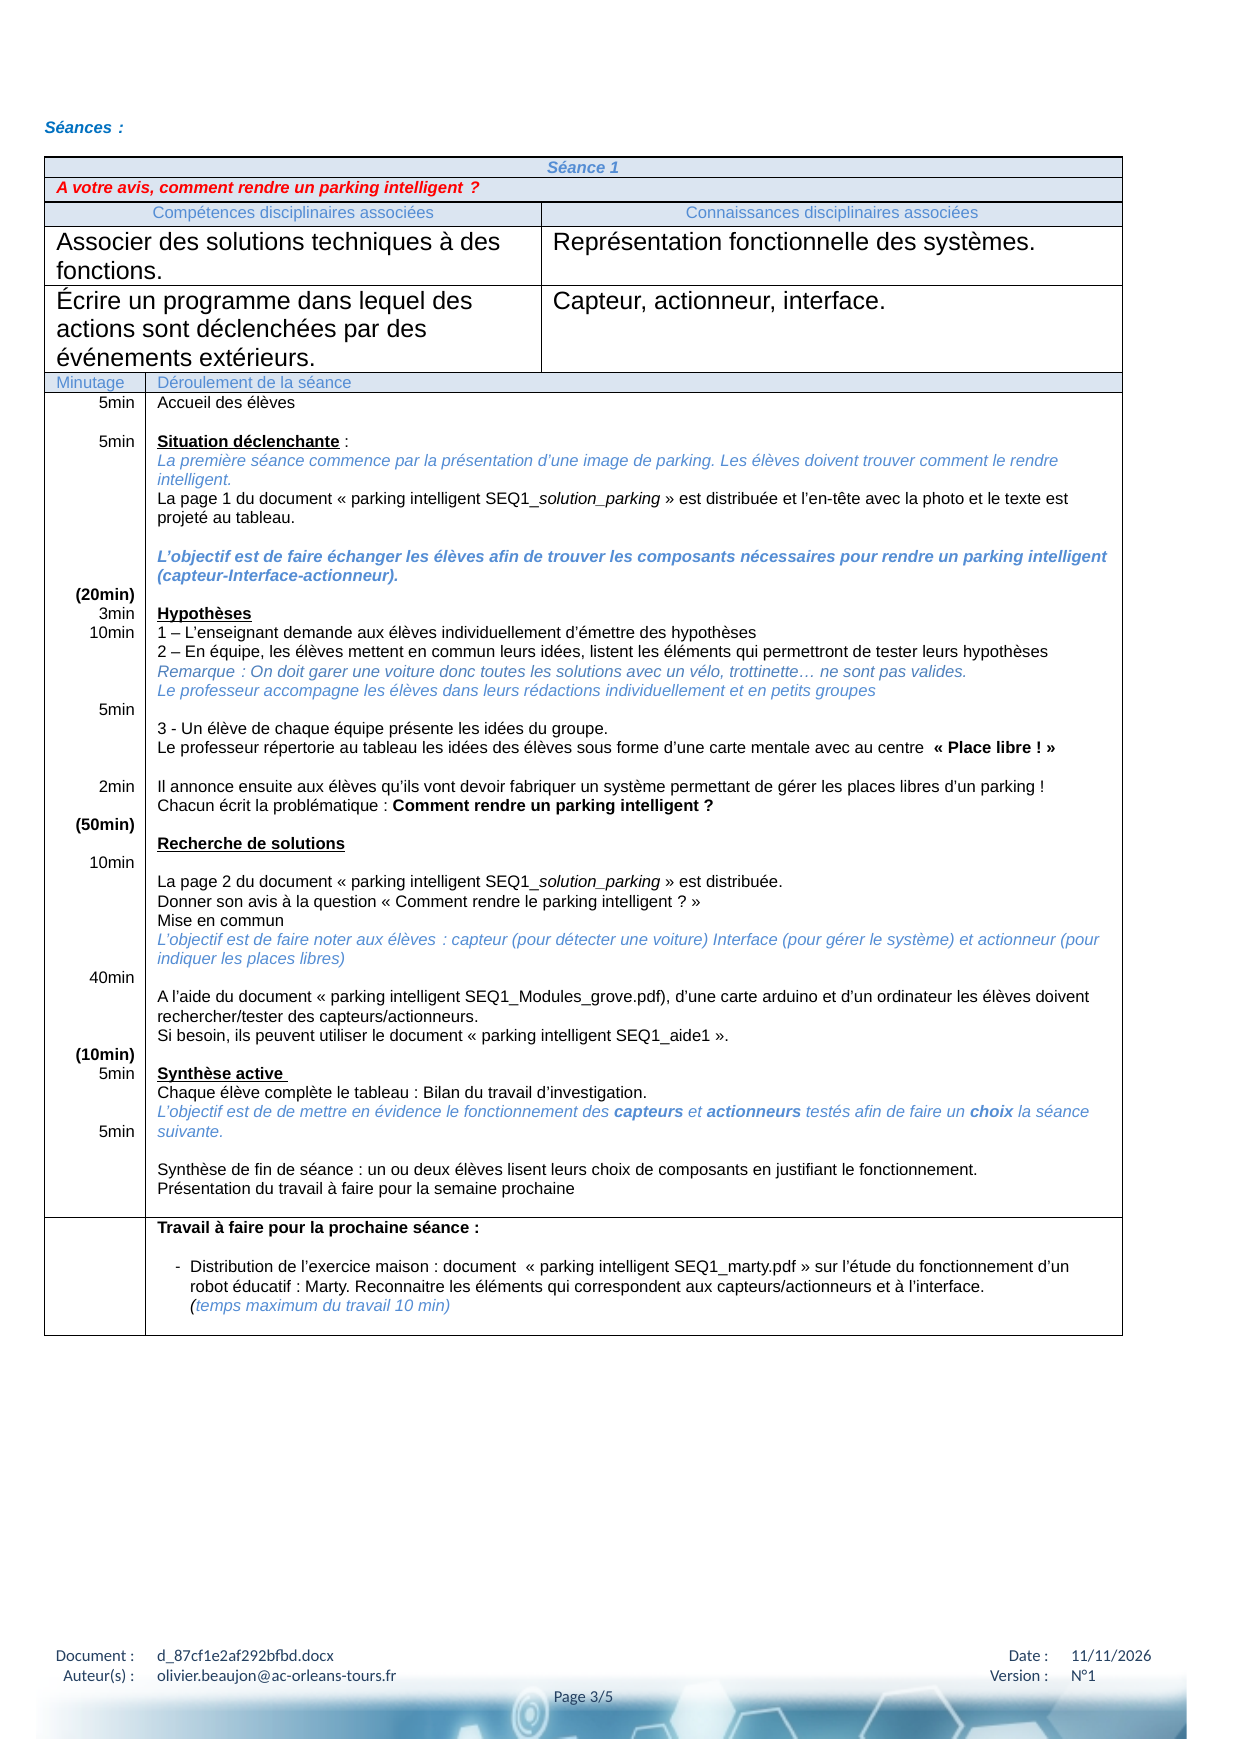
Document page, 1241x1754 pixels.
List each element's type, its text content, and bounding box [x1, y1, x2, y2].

table_cell Minutage [45, 373, 145, 392]
table_cell A votre avis, comment rendre un parking intelligent ? [45, 178, 1122, 201]
picture [36, 1665, 1187, 1739]
table_header Séance 1 [45, 158, 1122, 177]
table_cell Déroulement de la séance [146, 373, 1122, 392]
table_cell [45, 1218, 145, 1334]
text Séances : [44, 118, 1122, 137]
table_cell Accueil des élèves Situation déclenchante : La première séance commence par la présentation d’une image de parking. Les élèves doivent trouver comment le rendre intelligent. La page 1 du document « parking intelligent SEQ1_solution_parking » est distribuée et l’en-tête avec la photo et le texte est projeté au tableau. L’objectif est de faire échanger les élèves afin de trouver les composants nécessaires pour rendre un parking intelligent (capteur-Interface-actionneur). Hypothèses 1 – L’enseignant demande aux élèves individuellement d’émettre des hypothèses 2 – En équipe, les élèves mettent en commun leurs idées, listent les éléments qui permettront de tester leurs hypothèses Remarque : On doit garer une voiture donc toutes les solutions avec un vélo, trottinette… ne sont pas valides. Le professeur accompagne les élèves dans leurs rédactions individuellement et en petits groupes 3 - Un élève de chaque équipe présente les idées du groupe. Le professeur répertorie au tableau les idées des élèves sous forme d’une carte mentale avec au centre « Place libre ! » Il annonce ensuite aux élèves qu’ils vont devoir fabriquer un système permettant de gérer les places libres d’un parking ! Chacun écrit la problématique : Comment rendre un parking intelligent ? Recherche de solutions La page 2 du document « parking intelligent SEQ1_solution_parking » est distribuée. Donner son avis à la question « Comment rendre le parking intelligent ? » Mise en commun L’objectif est de faire noter aux élèves : capteur (pour détecter une voiture) Interface (pour gérer le système) et actionneur (pour indiquer les places libres) A l’aide du document « parking intelligent SEQ1_Modules_grove.pdf), d’une carte arduino et d’un ordinateur les élèves doivent rechercher/tester des capteurs/actionneurs. Si besoin, ils peuvent utiliser le document « parking intelligent SEQ1_aide1 ». Synthèse active Chaque élève complète le tableau : Bilan du travail d’investigation. L’objectif est de de mettre en évidence le fonctionnement des capteurs et actionneurs testés afin de faire un choix la séance suivante. Synthèse de fin de séance : un ou deux élèves lisent leurs choix de composants en justifiant le fonctionnement. Présentation du travail à faire pour la semaine prochaine [146, 393, 1122, 1217]
table_cell Connaissances disciplinaires associées [542, 203, 1122, 226]
table_cell 5min 5min (20min) 3min 10min 5min 2min (50min) 10min 40min (10min) 5min 5min [45, 393, 145, 1217]
table_cell Compétences disciplinaires associées [45, 203, 541, 226]
table_cell Travail à faire pour la prochaine séance : Distribution de l’exercice maison : document « parking intelligent SEQ1_marty.pdf » sur l’étude du fonctionnement d’un robot éducatif : Marty. Reconnaitre les éléments qui correspondent aux capteurs/actionneurs et à l’interface. (temps maximum du travail 10 min) [146, 1218, 1122, 1334]
